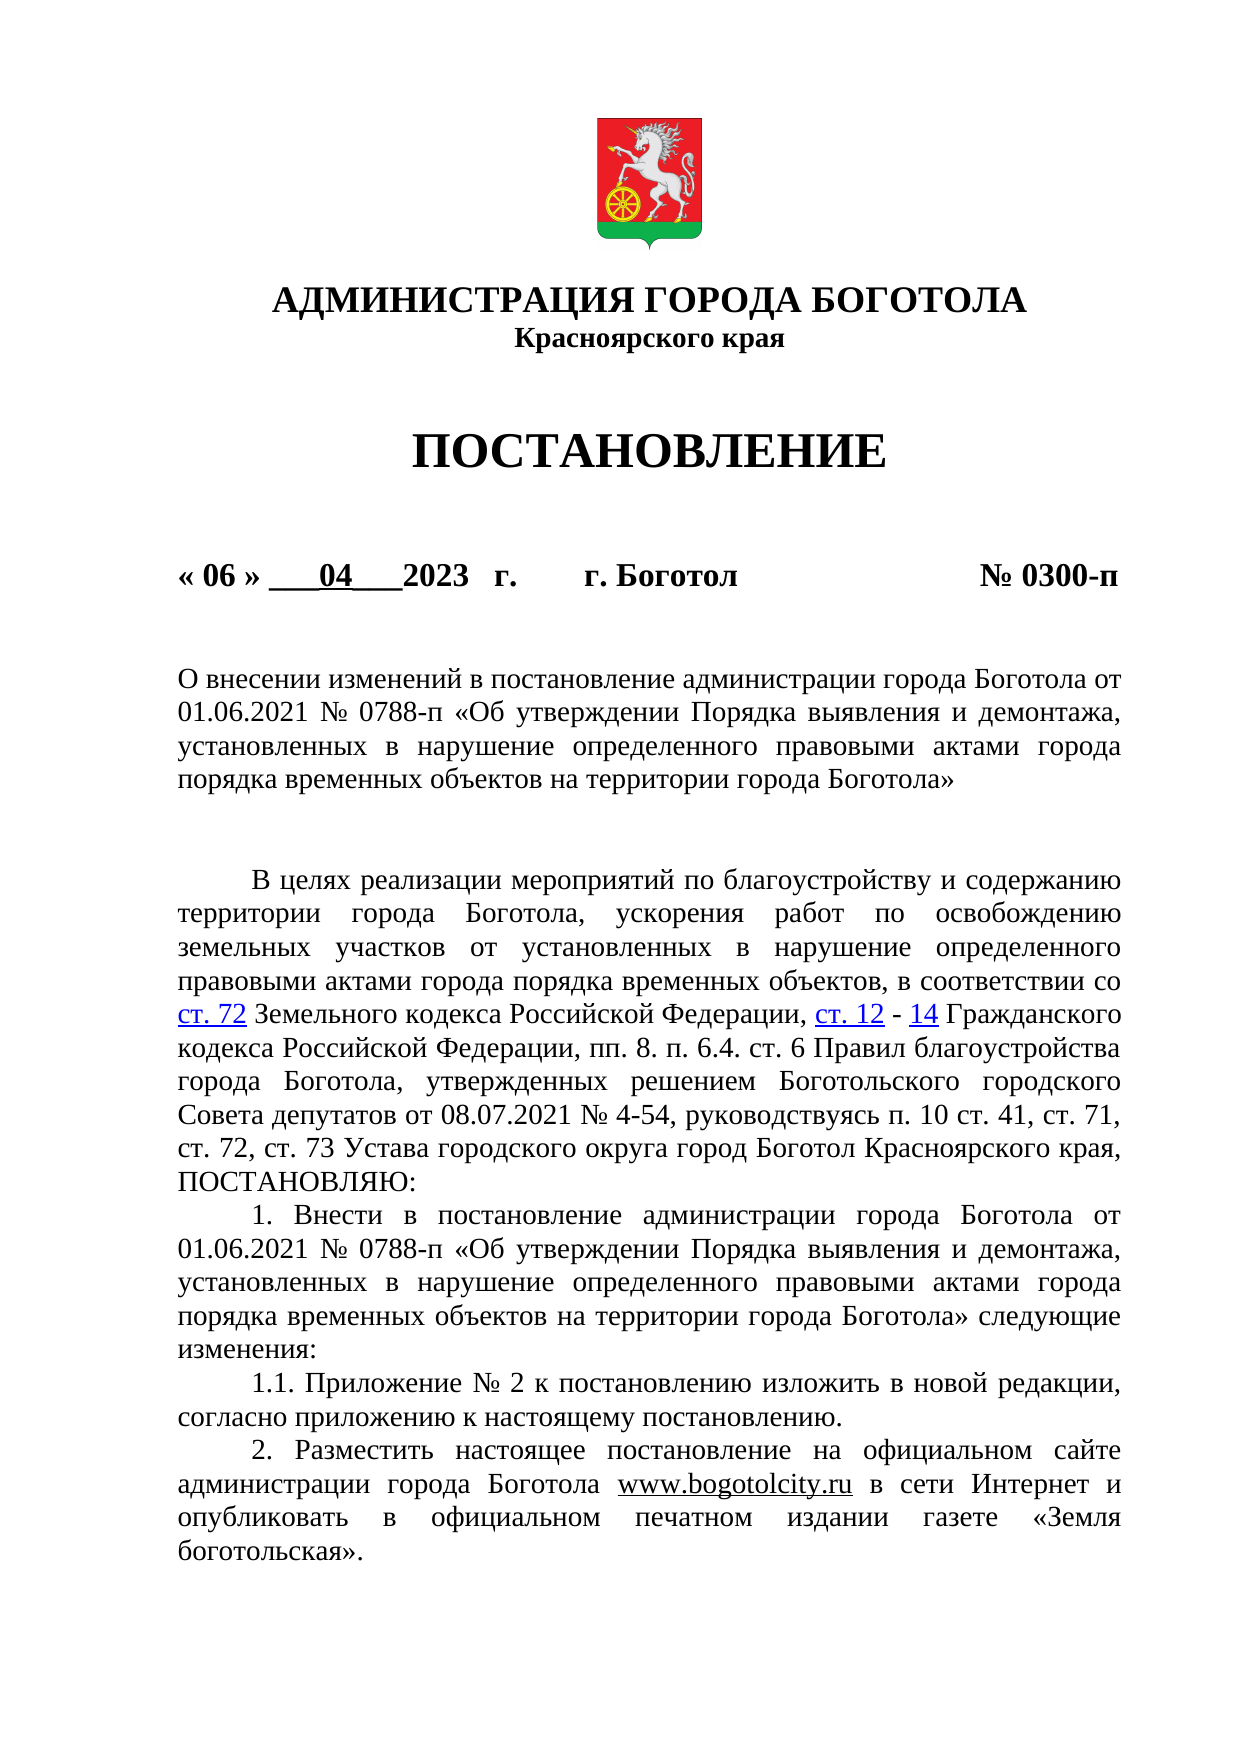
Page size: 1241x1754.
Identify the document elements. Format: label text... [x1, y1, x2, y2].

text В целях реализации мероприятий по благоустройству и содержанию территории города Боготола, ускорения работ по освобождению земельных участков от установленных в нарушение определенного правовыми актами города порядка временных объектов, в соответствии со ст. 72 Земельного кодекса Российской Федерации, ст. 12 - 14 Гражданского кодекса Российской Федерации, пп. 8. п. 6.4. ст. 6 Правил благоустройства города Боготола, утвержденных решением Боготольского городского Совета депутатов от 08.07.2021 № 4-54, руководствуясь п. 10 ст. 41, ст. 71, ст. 72, ст. 73 Устава городского округа город Боготол Красноярского края, ПОСТАНОВЛЯЮ: [177, 862, 1122, 1197]
text Красноярского края [177, 321, 1122, 354]
text 1. Внести в постановление администрации города Боготола от 01.06.2021 № 0788-п «Об утверждении Порядка выявления и демонтажа, установленных в нарушение определенного правовыми актами города порядка временных объектов на территории города Боготола» следующие изменения: [177, 1197, 1122, 1365]
text 1.1. Приложение № 2 к постановлению изложить в новой редакции, согласно приложению к настоящему постановлению. [177, 1365, 1122, 1432]
text 2. Разместить настоящее постановление на официальном сайте администрации города Боготола www.bogotolcity.ru в сети Интернет и опубликовать в официальном печатном издании газете «Земля боготольская». [177, 1432, 1122, 1566]
text « 06 » ___04___2023 г. г. Боготол № 0300-п [177, 555, 1122, 594]
text ПОСТАНОВЛЕНИЕ [177, 421, 1122, 479]
picture [597, 118, 702, 250]
text О внесении изменений в постановление администрации города Боготола от 01.06.2021 № 0788-п «Об утверждении Порядка выявления и демонтажа, установленных в нарушение определенного правовыми актами города порядка временных объектов на территории города Боготола» [177, 661, 1122, 795]
text АДМИНИСТРАЦИЯ ГОРОДА БОГОТОЛА [177, 277, 1122, 321]
